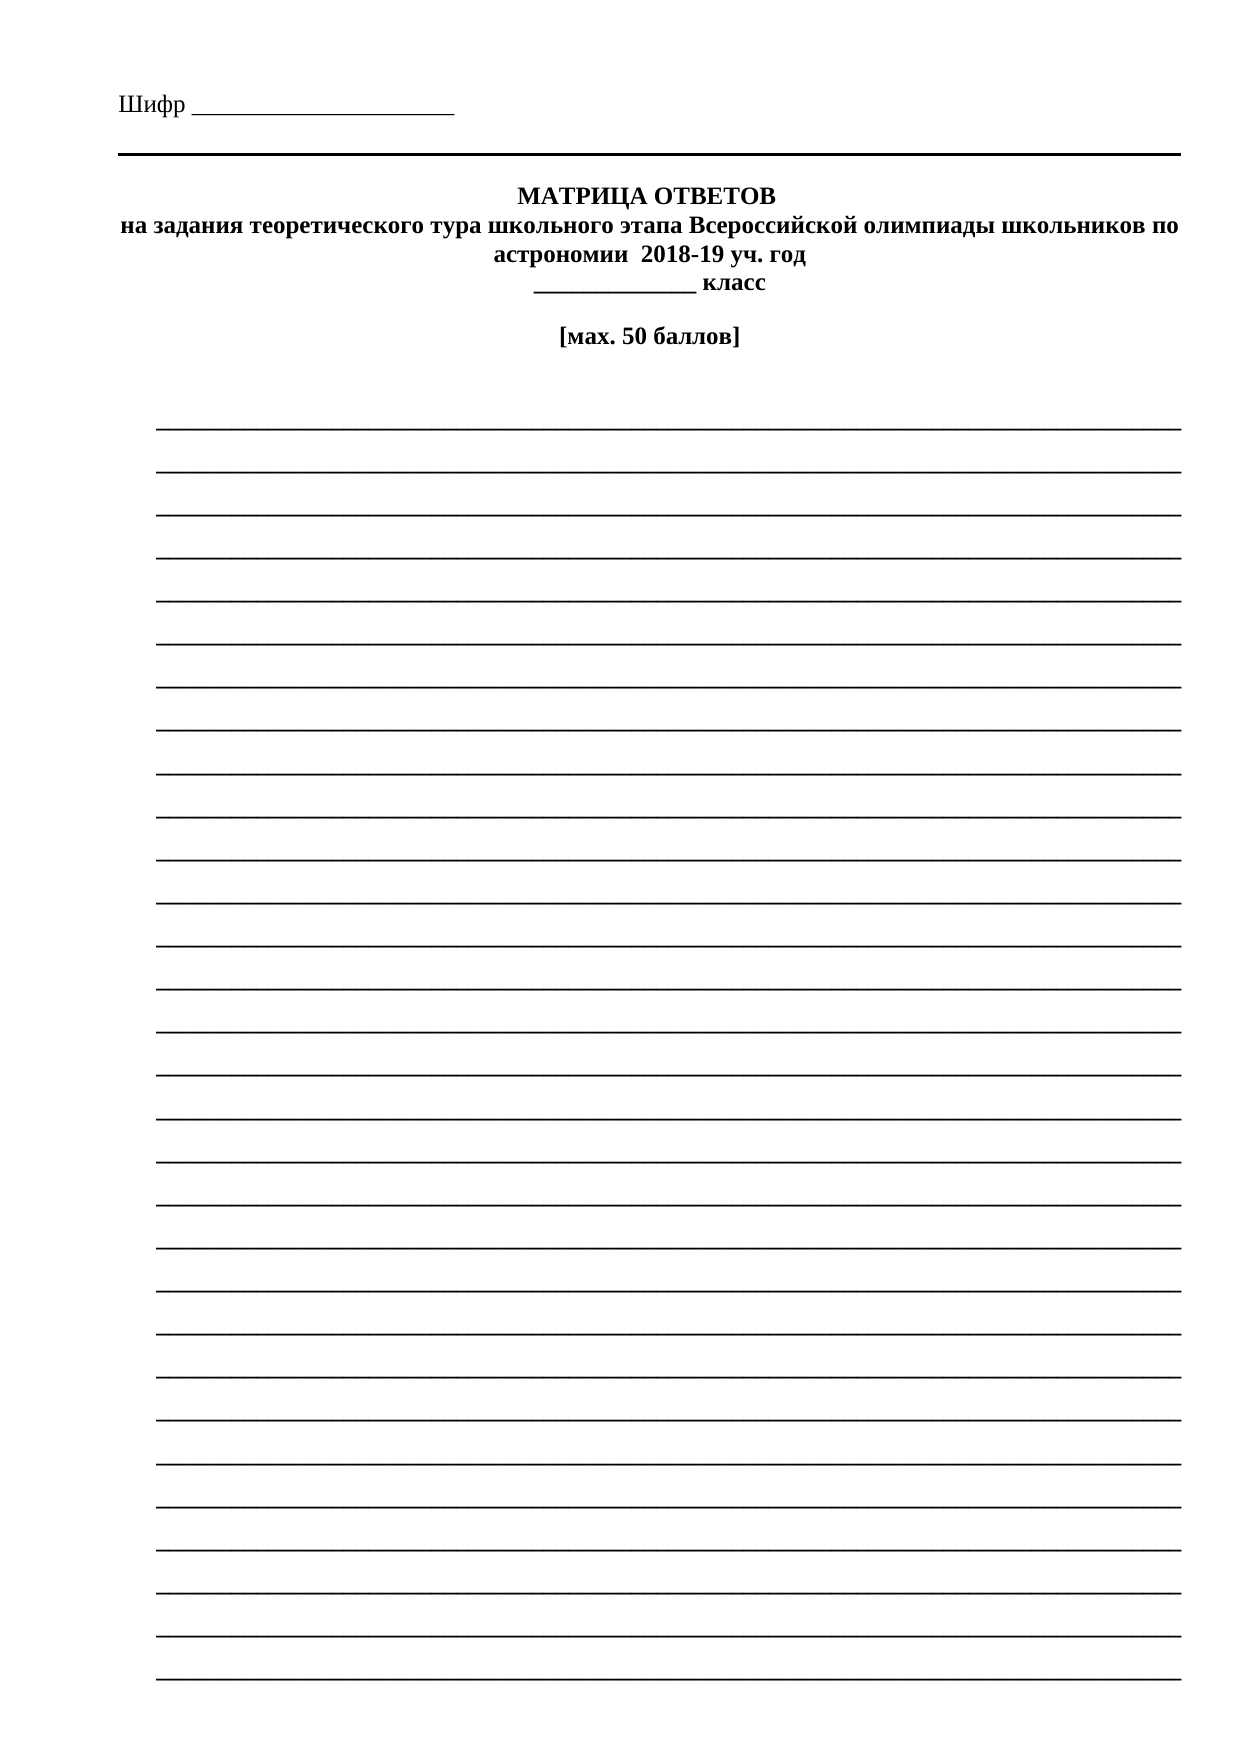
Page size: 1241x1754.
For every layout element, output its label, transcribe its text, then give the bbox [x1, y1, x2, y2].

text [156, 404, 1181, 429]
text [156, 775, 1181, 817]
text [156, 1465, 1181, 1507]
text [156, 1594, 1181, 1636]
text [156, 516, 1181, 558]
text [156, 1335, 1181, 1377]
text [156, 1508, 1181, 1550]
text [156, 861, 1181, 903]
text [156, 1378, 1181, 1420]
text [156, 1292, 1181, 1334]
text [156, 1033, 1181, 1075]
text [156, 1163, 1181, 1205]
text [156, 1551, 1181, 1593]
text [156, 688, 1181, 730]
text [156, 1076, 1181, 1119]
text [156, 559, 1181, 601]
text Матрица ответов на задания теоретического тура школьного этапа Всероссийской олимпиады школьников по астрономии 2018-19 уч. год _____________ класс [118, 181, 1181, 296]
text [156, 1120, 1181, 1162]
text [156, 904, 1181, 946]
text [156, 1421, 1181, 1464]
text [мах. 50 баллов] [118, 321, 1181, 350]
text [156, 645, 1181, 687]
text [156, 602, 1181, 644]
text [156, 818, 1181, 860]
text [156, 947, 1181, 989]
subtitle Шифр _____________________ [118, 89, 1181, 117]
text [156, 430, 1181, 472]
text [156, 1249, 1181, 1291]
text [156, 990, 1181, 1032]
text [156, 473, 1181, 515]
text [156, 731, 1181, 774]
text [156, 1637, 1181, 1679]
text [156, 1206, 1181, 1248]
